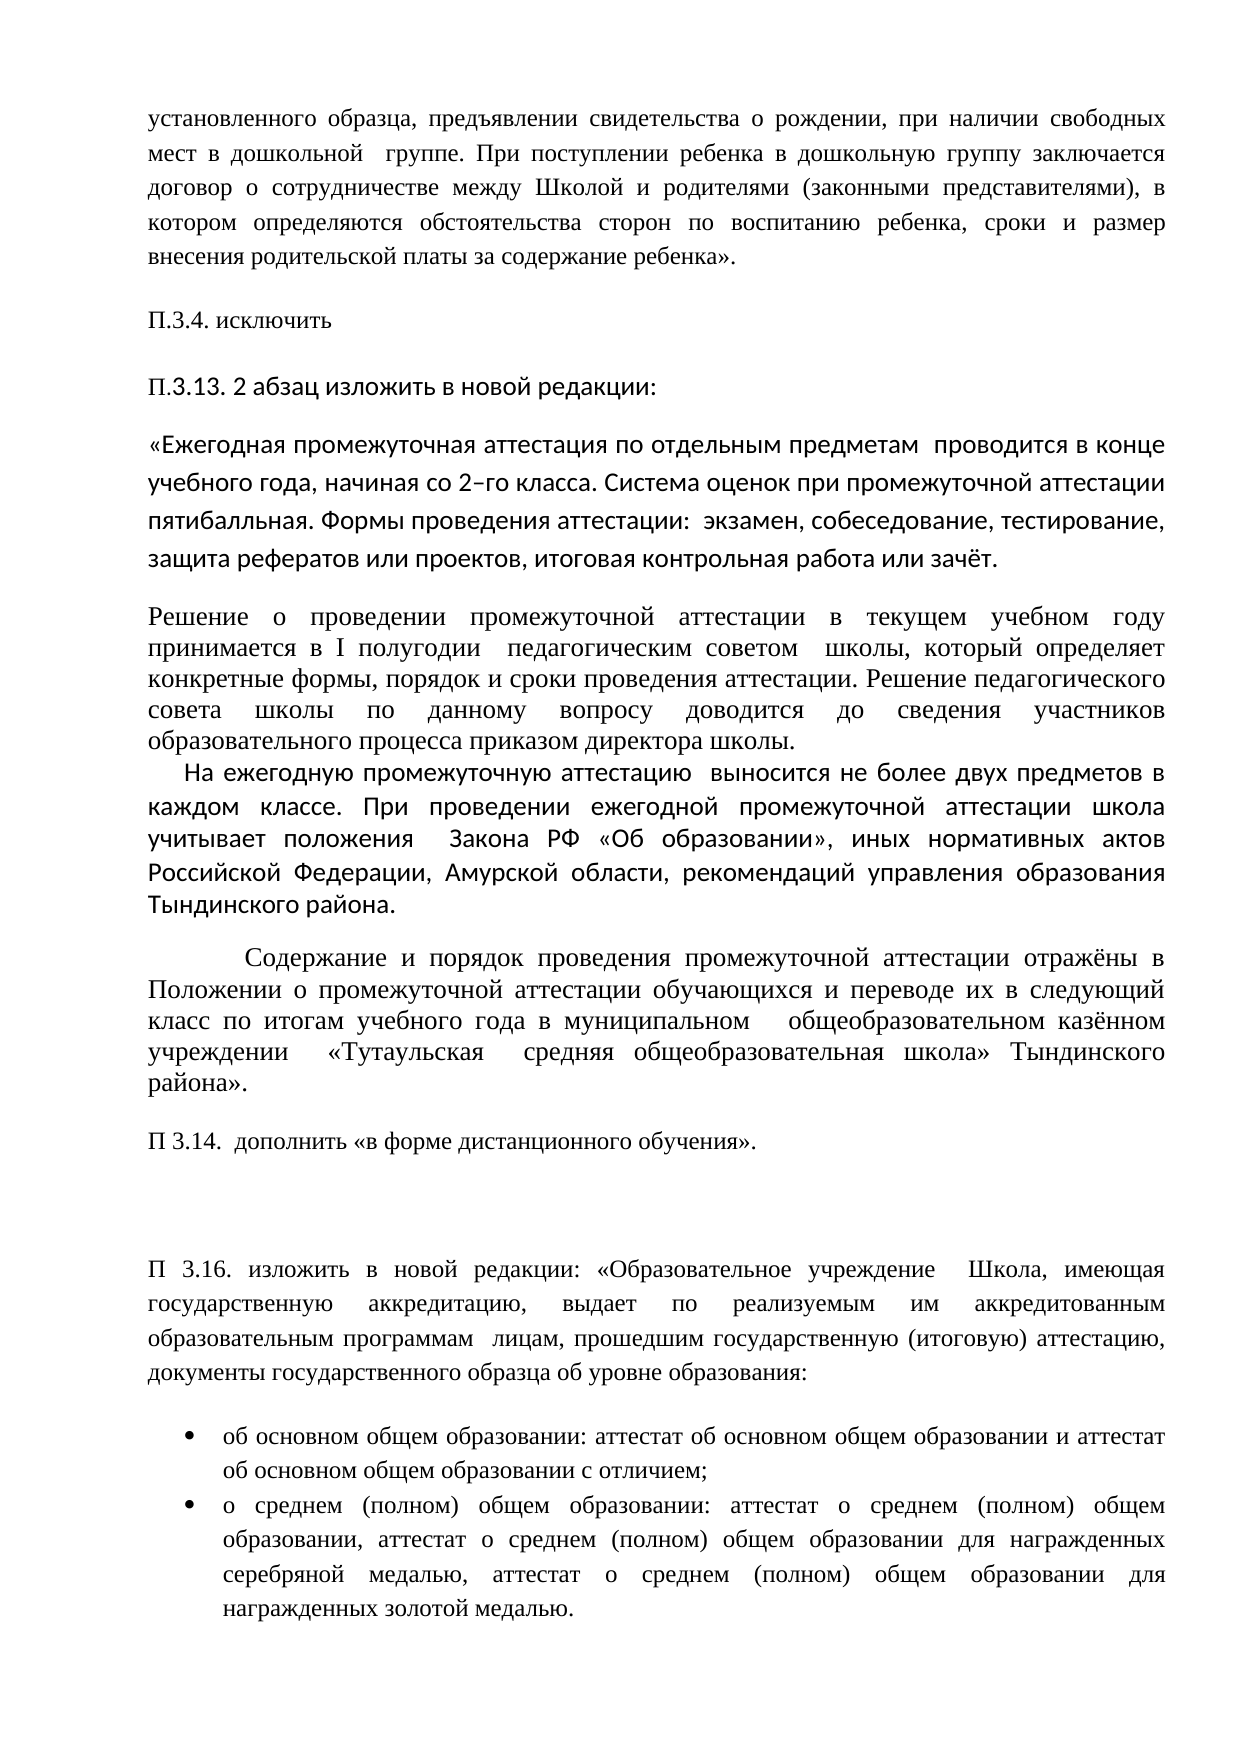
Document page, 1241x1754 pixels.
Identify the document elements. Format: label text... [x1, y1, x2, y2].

text П.3.13. 2 абзац изложить в новой редакции: [148, 369, 1167, 402]
text П 3.14. дополнить «в форме дистанционного обучения». [148, 1126, 1167, 1155]
list об основном общем образовании: аттестат об основном общем образовании и аттестат об основном общем образовании с отличием; [185, 1421, 1167, 1484]
text Решение о проведении промежуточной аттестации в текущем учебном году принимается в Ι полугодии педагогическим советом школы, который определяет конкретные формы, порядок и сроки проведения аттестации. Решение педагогического совета школы по данному вопросу доводится до сведения участников образовательного процесса приказом директора школы. [148, 600, 1167, 756]
text Содержание и порядок проведения промежуточной аттестации отражёны в Положении о промежуточной аттестации обучающихся и переводе их в следующий класс по итогам учебного года в муниципальном общеобразовательном казённом учреждении «Тутаульская средняя общеобразовательная школа» Тындинского района». [148, 942, 1167, 1097]
list о среднем (полном) общем образовании: аттестат о среднем (полном) общем образовании, аттестат о среднем (полном) общем образовании для награжденных серебряной медалью, аттестат о среднем (полном) общем образовании для награжденных золотой медалью. [185, 1519, 1167, 1651]
text «Ежегодная промежуточная аттестация по отдельным предметам проводится в конце учебного года, начиная со 2–го класса. Система оценок при промежуточной аттестации пятибалльная. Формы проведения аттестации: экзамен, собеседование, тестирование, защита рефератов или проектов, итоговая контрольная работа или зачёт. [148, 427, 1167, 574]
text П.3.4. исключить [148, 305, 1167, 334]
text На ежегодную промежуточную аттестацию выносится не более двух предметов в каждом классе. При проведении ежегодной промежуточной аттестации школа учитывает положения Закона РФ «Об образовании», иных нормативных актов Российской Федерации, Амурской области, рекомендаций управления образования Тындинского района. [148, 756, 1167, 921]
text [148, 103, 1167, 270]
text П 3.16. изложить в новой редакции: «Образовательное учреждение Школа, имеющая государственную аккредитацию, выдает по реализуемым им аккредитованным образовательным программам лицам, прошедшим государственную (итоговую) аттестацию, документы государственного образца об уровне образования: [148, 1254, 1167, 1386]
